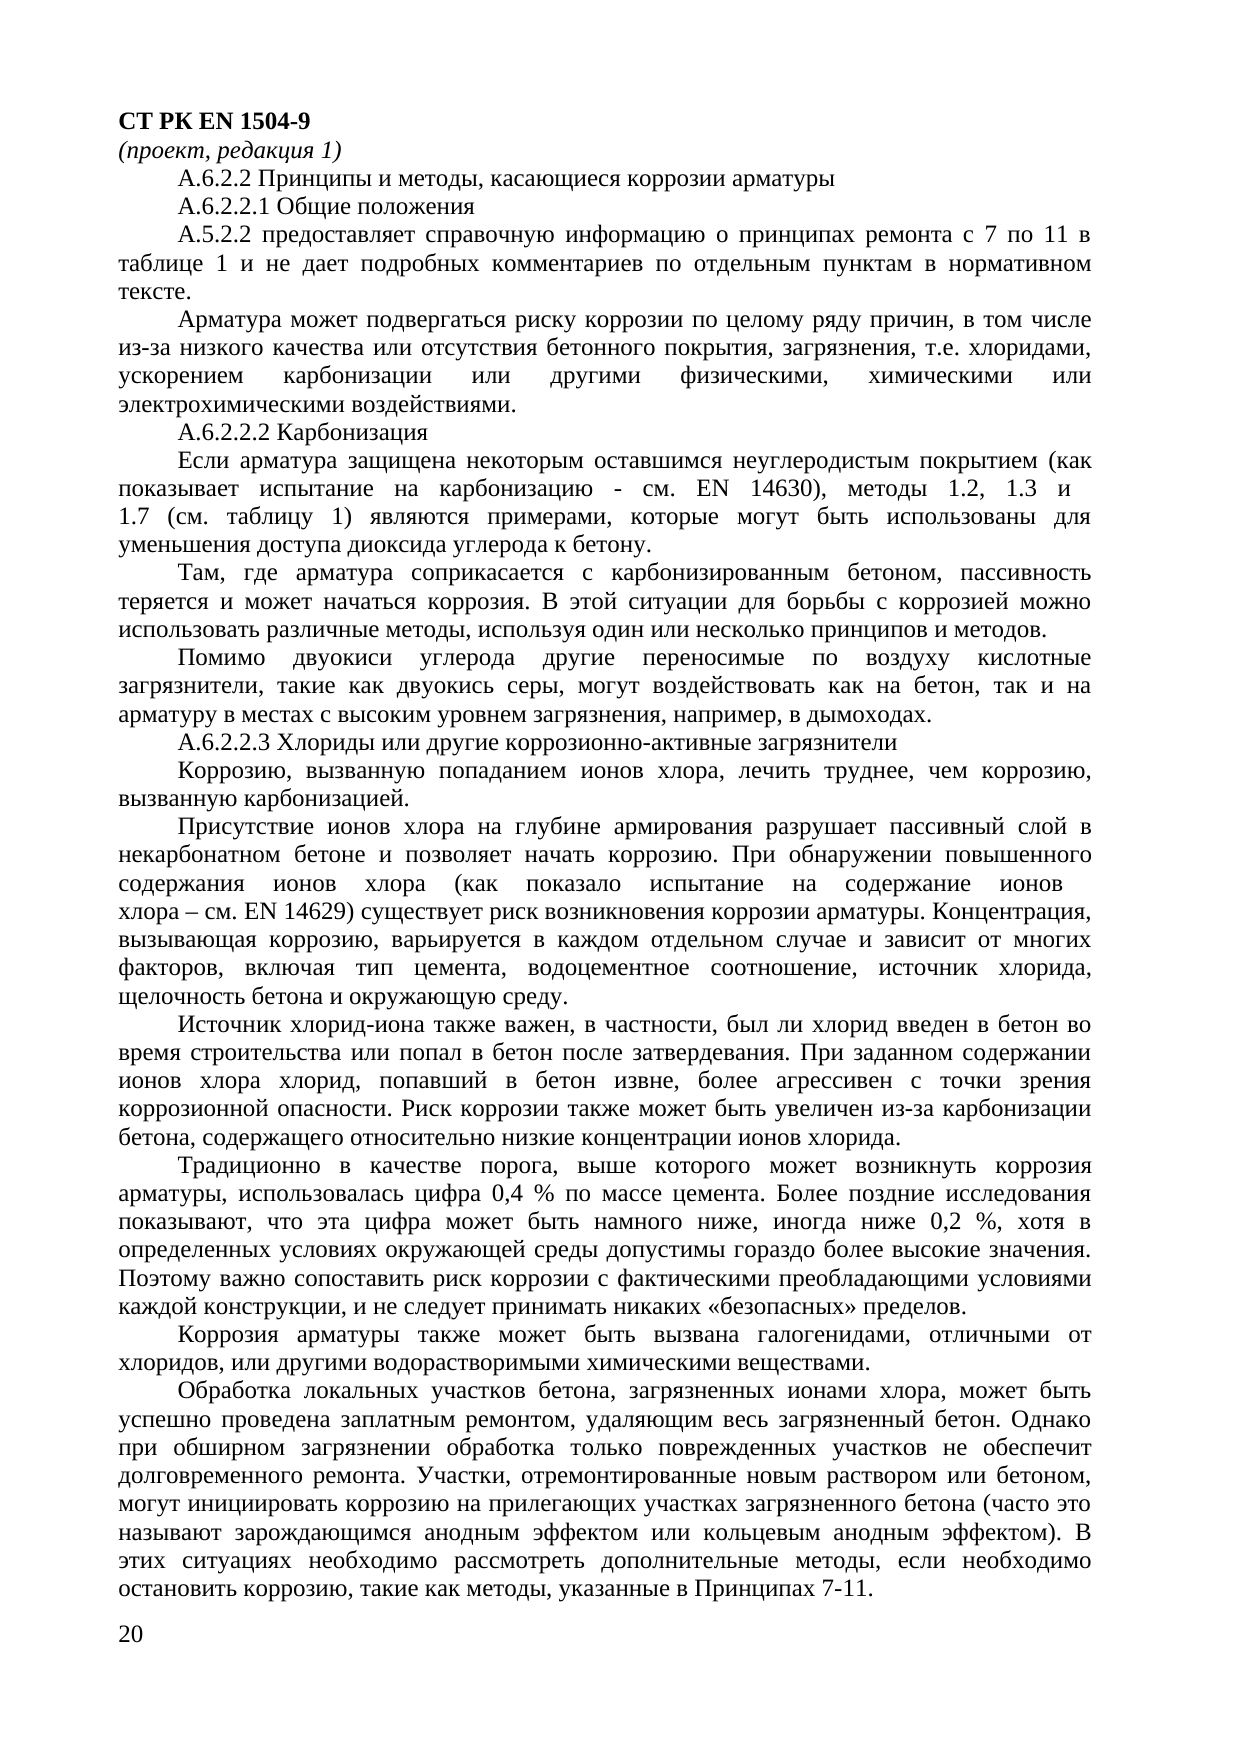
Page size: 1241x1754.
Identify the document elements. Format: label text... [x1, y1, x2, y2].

text Коррозию, вызванную попаданием ионов хлора, лечить труднее, чем коррозию, вызванную карбонизацией. [118, 756, 1092, 812]
text Там, где арматура соприкасается с карбонизированным бетоном, пассивность теряется и может начаться коррозия. В этой ситуации для борьбы с коррозией можно использовать различные методы, используя один или несколько принципов и методов. [118, 558, 1092, 643]
text Если арматура защищена некоторым оставшимся неуглеродистым покрытием (как показывает испытание на карбонизацию - см. EN 14630), методы 1.2, 1.3 и 1.7 (см. таблицу 1) являются примерами, которые могут быть использованы для уменьшения доступа диоксида углерода к бетону. [118, 446, 1092, 558]
text Помимо двуокиси углерода другие переносимые по воздуху кислотные загрязнители, такие как двуокись серы, могут воздействовать как на бетон, так и на арматуру в местах с высоким уровнем загрязнения, например, в дымоходах. [118, 643, 1092, 727]
text A.6.2.2.3 Хлориды или другие коррозионно-активные загрязнители [118, 727, 1092, 756]
text A.6.2.2.2 Карбонизация [118, 417, 1092, 446]
text Источник хлорид-иона также важен, в частности, был ли хлорид введен в бетон во время строительства или попал в бетон после затвердевания. При заданном содержании ионов хлора хлорид, попавший в бетон извне, более агрессивен с точки зрения коррозионной опасности. Риск коррозии также может быть увеличен из-за карбонизации бетона, содержащего относительно низкие концентрации ионов хлорида. [118, 1009, 1092, 1151]
text Коррозия арматуры также может быть вызвана галогенидами, отличными от хлоридов, или другими водорастворимыми химическими веществами. [118, 1320, 1092, 1376]
text А.6.2.2 Принципы и методы, касающиеся коррозии арматуры [118, 164, 1092, 192]
text Традиционно в качестве порога, выше которого может возникнуть коррозия арматуры, использовалась цифра 0,4 % по массе цемента. Более поздние исследования показывают, что эта цифра может быть намного ниже, иногда ниже 0,2 %, хотя в определенных условиях окружающей среды допустимы гораздо более высокие значения. Поэтому важно сопоставить риск коррозии с фактическими преобладающими условиями каждой конструкции, и не следует принимать никаких «безопасных» пределов. [118, 1151, 1092, 1320]
text Присутствие ионов хлора на глубине армирования разрушает пассивный слой в некарбонатном бетоне и позволяет начать коррозию. При обнаружении повышенного содержания ионов хлора (как показало испытание на содержание ионов хлора – см. EN 14629) существует риск возникновения коррозии арматуры. Концентрация, вызывающая коррозию, варьируется в каждом отдельном случае и зависит от многих факторов, включая тип цемента, водоцементное соотношение, источник хлорида, щелочность бетона и окружающую среду. [118, 812, 1092, 1009]
text Арматура может подвергаться риску коррозии по целому ряду причин, в том числе из-за низкого качества или отсутствия бетонного покрытия, загрязнения, т.е. хлоридами, ускорением карбонизации или другими физическими, химическими или электрохимическими воздействиями. [118, 304, 1092, 417]
text А.6.2.2.1 Общие положения [118, 192, 1092, 220]
text А.5.2.2 предоставляет справочную информацию о принципах ремонта с 7 по 11 в таблице 1 и не дает подробных комментариев по отдельным пунктам в нормативном тексте. [118, 220, 1092, 304]
text Обработка локальных участков бетона, загрязненных ионами хлора, может быть успешно проведена заплатным ремонтом, удаляющим весь загрязненный бетон. Однако при обширном загрязнении обработка только поврежденных участков не обеспечит долговременного ремонта. Участки, отремонтированные новым раствором или бетоном, могут инициировать коррозию на прилегающих участках загрязненного бетона (часто это называют зарождающимся анодным эффектом или кольцевым анодным эффектом). В этих ситуациях необходимо рассмотреть дополнительные методы, если необходимо остановить коррозию, такие как методы, указанные в Принципах 7-11. [118, 1376, 1092, 1602]
